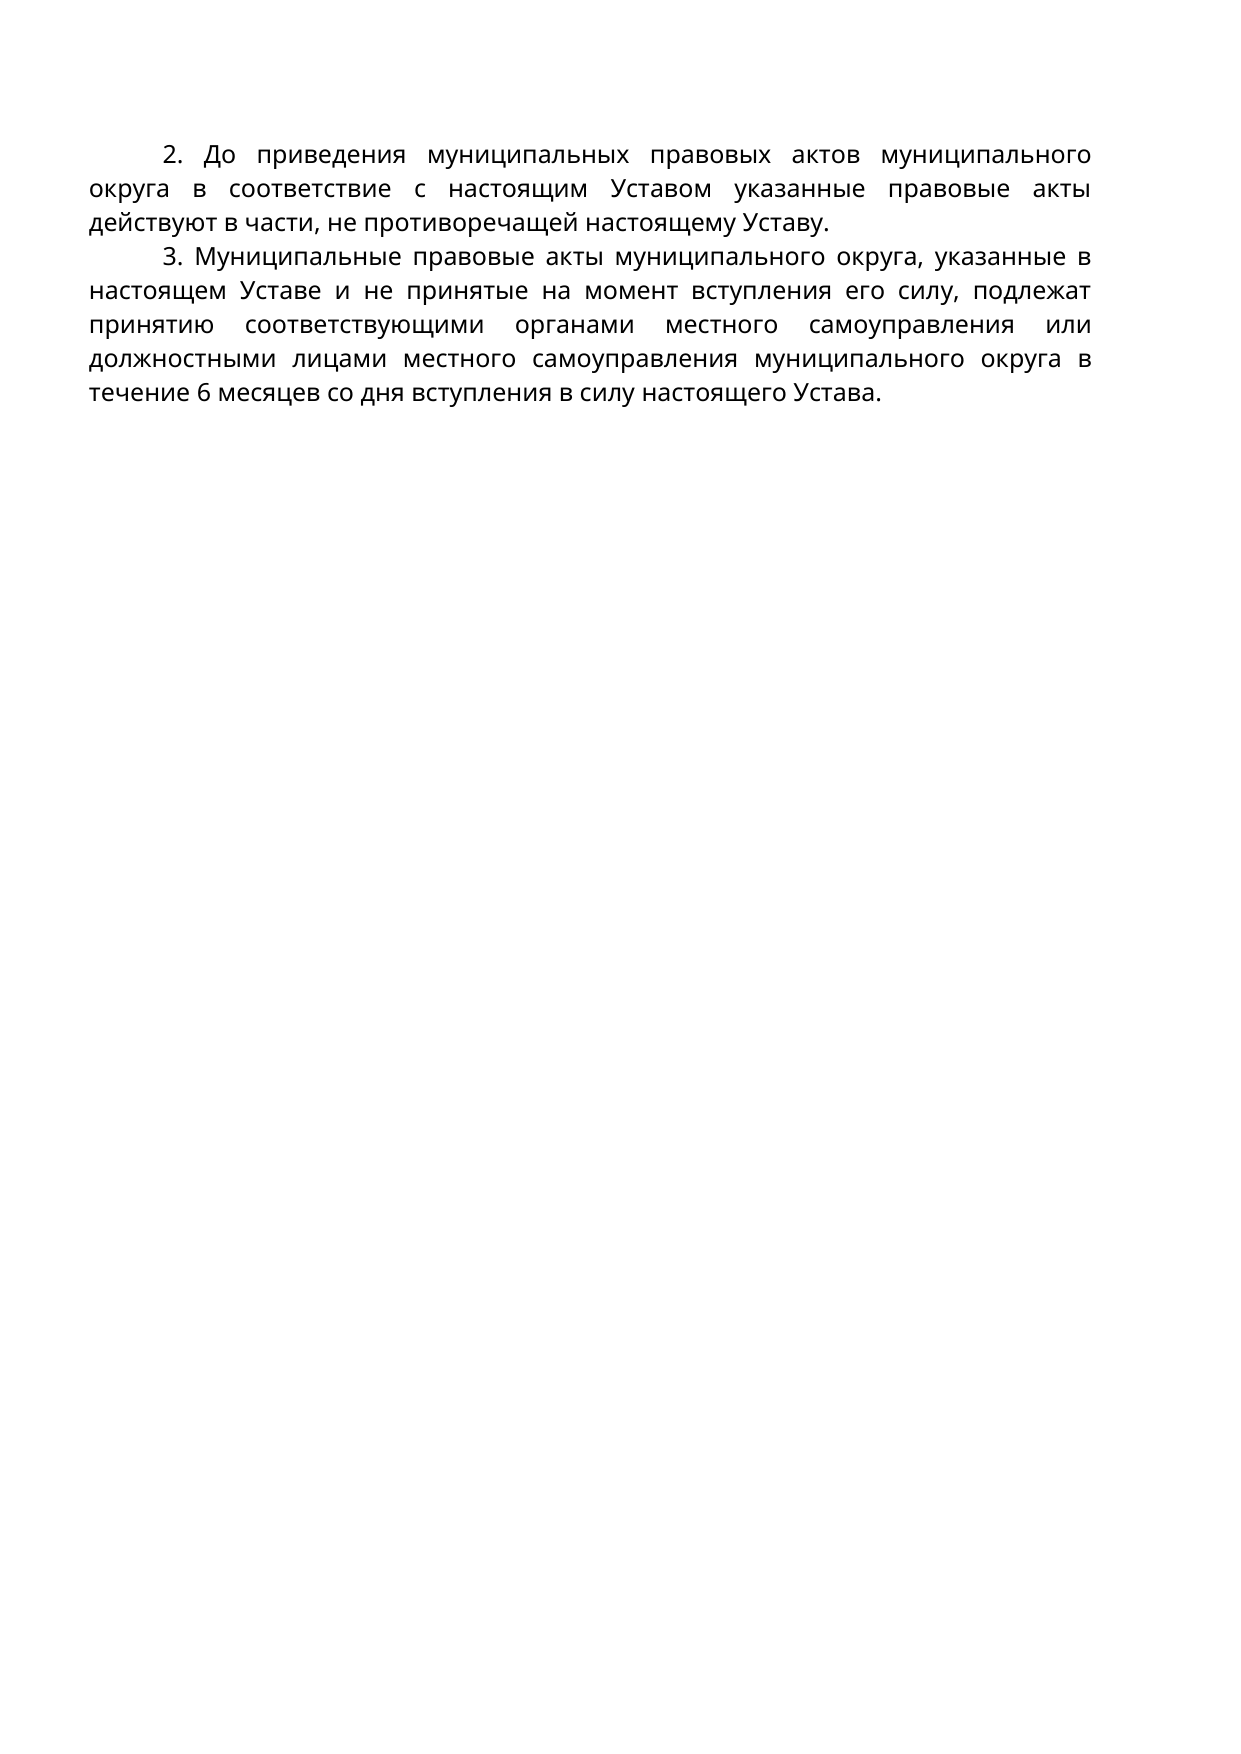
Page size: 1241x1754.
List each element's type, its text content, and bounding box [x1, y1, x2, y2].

text 2. До приведения муниципальных правовых актов муниципального округа в соответствие с настоящим Уставом указанные правовые акты действуют в части, не противоречащей настоящему Уставу. [89, 136, 1092, 238]
text 3. Муниципальные правовые акты муниципального округа, указанные в настоящем Уставе и не принятые на момент вступления его силу, подлежат принятию соответствующими органами местного самоуправления или должностными лицами местного самоуправления муниципального округа в течение 6 месяцев со дня вступления в силу настоящего Устава. [89, 238, 1092, 409]
